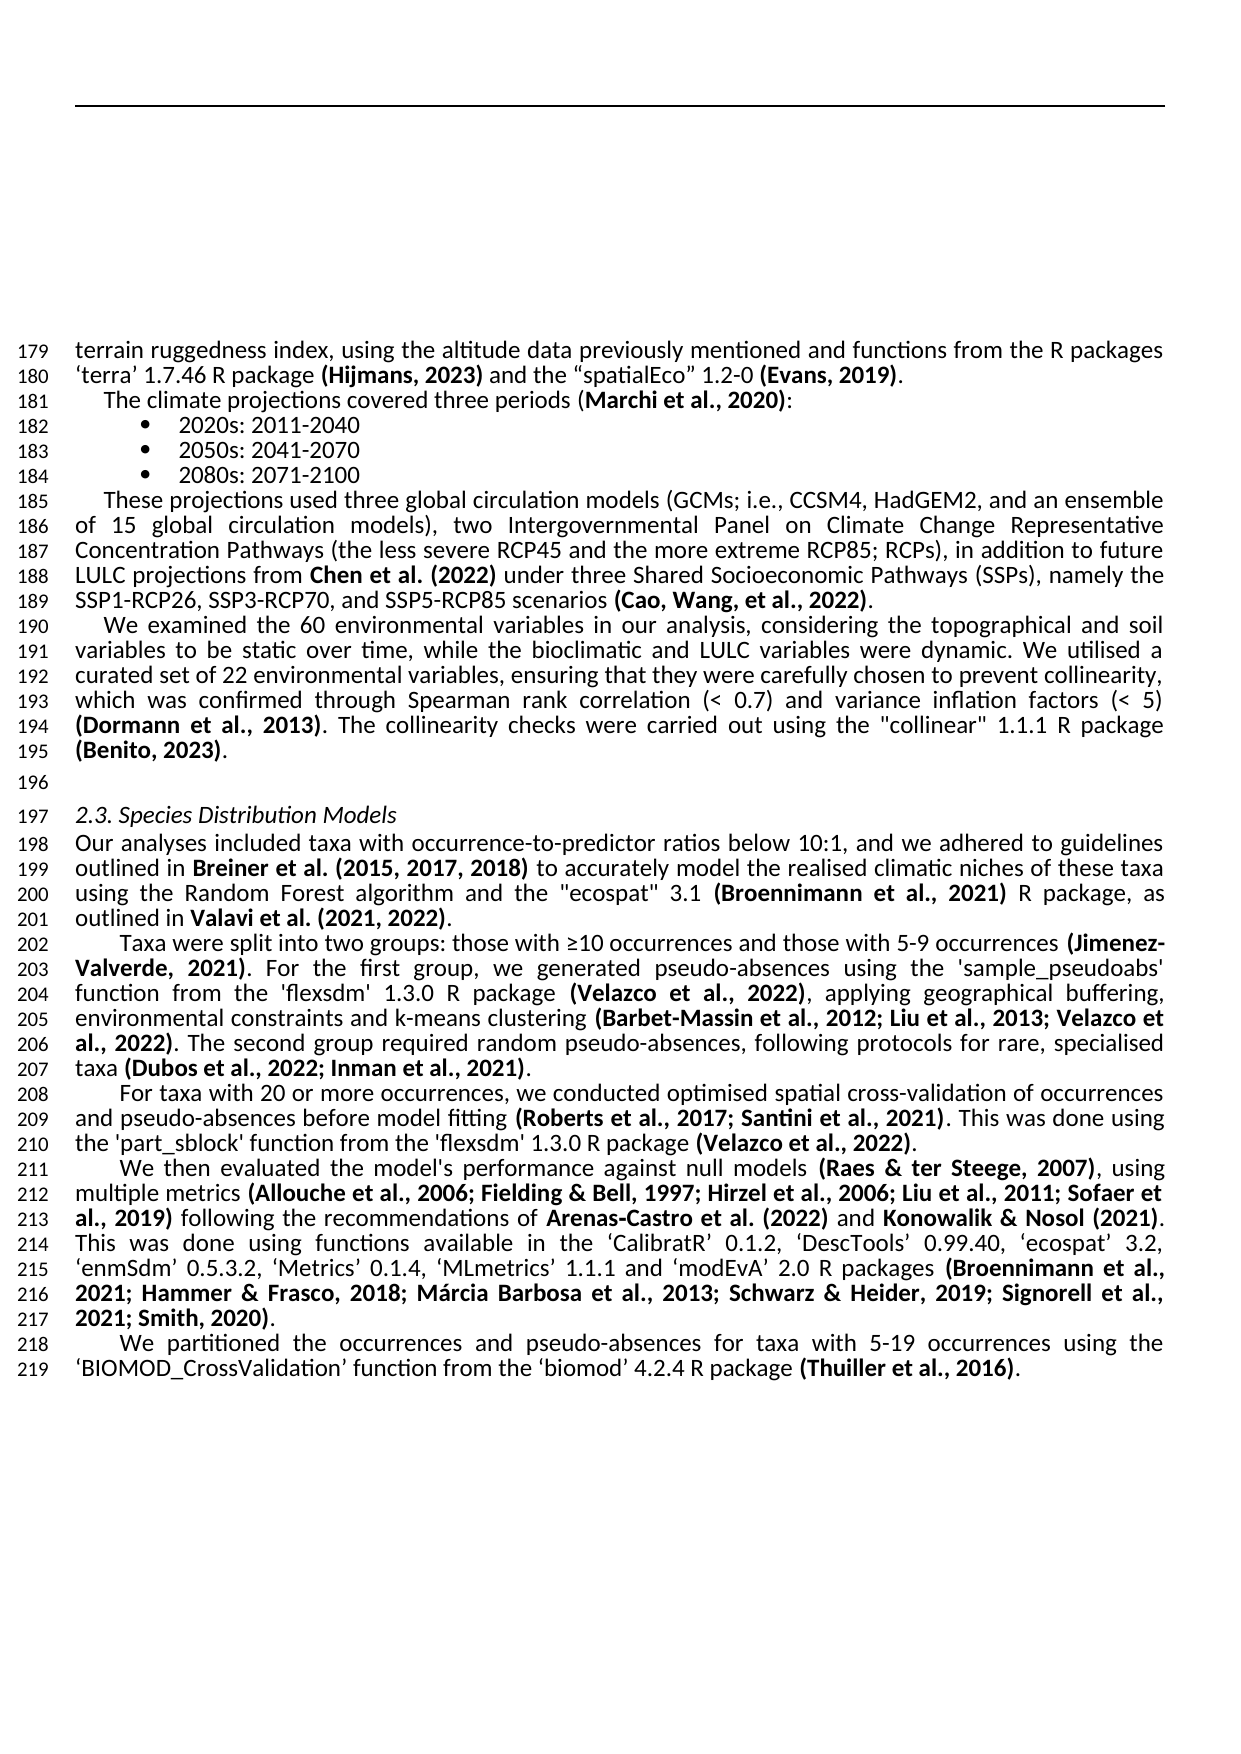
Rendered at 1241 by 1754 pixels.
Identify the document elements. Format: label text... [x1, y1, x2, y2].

text We examined the 60 environmental variables in our analysis, considering the topographical and soil variables to be static over time, while the bioclimatic and LULC variables were dynamic. We utilised a curated set of 22 environmental variables, ensuring that they were carefully chosen to prevent collinearity, which was confirmed through Spearman rank correlation (< 0.7) and variance inflation factors (< 5) (Dormann et al., 2013). The collinearity checks were carried out using the "collinear" 1.1.1 R package (Benito, 2023). [75, 613, 1165, 763]
text Taxa were split into two groups: those with ≥10 occurrences and those with 5-9 occurrences (Jimenez-Valverde, 2021). For the first group, we generated pseudo-absences using the 'sample_pseudoabs' function from the 'flexsdm' 1.3.0 R package (Velazco et al., 2022), applying geographical buffering, environmental constraints and k-means clustering (Barbet-Massin et al., 2012; Liu et al., 2013; Velazco et al., 2022). The second group required random pseudo-absences, following protocols for rare, specialised taxa (Dubos et al., 2022; Inman et al., 2021). [75, 931, 1165, 1081]
text We then evaluated the model's performance against null models (Raes & ter Steege, 2007), using multiple metrics (Allouche et al., 2006; Fielding & Bell, 1997; Hirzel et al., 2006; Liu et al., 2011; Sofaer et al., 2019) following the recommendations of Arenas‐Castro et al. (2022) and Konowalik & Nosol (2021). This was done using functions available in the ‘CalibratR’ 0.1.2, ‘DescTools’ 0.99.40, ‘ecospat’ 3.2, ‘enmSdm’ 0.5.3.2, ‘Metrics’ 0.1.4, ‘MLmetrics’ 1.1.1 and ‘modEvA’ 2.0 R packages (Broennimann et al., 2021; Hammer & Frasco, 2018; Márcia Barbosa et al., 2013; Schwarz & Heider, 2019; Signorell et al., 2021; Smith, 2020). [75, 1156, 1165, 1331]
list 2080s: 2071-2100 [141, 463, 1165, 488]
list 2020s: 2011-2040 [141, 413, 1165, 438]
text Our analyses included taxa with occurrence-to-predictor ratios below 10:1, and we adhered to guidelines outlined in Breiner et al. (2015, 2017, 2018) to accurately model the realised climatic niches of these taxa using the Random Forest algorithm and the "ecospat" 3.1 (Broennimann et al., 2021) R package, as outlined in Valavi et al. (2021, 2022). [75, 831, 1165, 931]
text These projections used three global circulation models (GCMs; i.e., CCSM4, HadGEM2, and an ensemble of 15 global circulation models), two Intergovernmental Panel on Climate Change Representative Concentration Pathways (the less severe RCP45 and the more extreme RCP85; RCPs), in addition to future LULC projections from Chen et al. (2022) under three Shared Socioeconomic Pathways (SSPs), namely the SSP1-RCP26, SSP3-RCP70, and SSP5-RCP85 scenarios (Cao, Wang, et al., 2022). [75, 488, 1165, 613]
text 2.3. Species Distribution Models [75, 797, 1165, 831]
text The climate projections covered three periods (Marchi et al., 2020): [75, 388, 1165, 413]
text For taxa with 20 or more occurrences, we conducted optimised spatial cross-validation of occurrences and pseudo-absences before model fitting (Roberts et al., 2017; Santini et al., 2021). This was done using the 'part_sblock' function from the 'flexsdm' 1.3.0 R package (Velazco et al., 2022). [75, 1081, 1165, 1156]
list 2050s: 2041-2070 [141, 438, 1165, 463]
text We partitioned the occurrences and pseudo-absences for taxa with 5-19 occurrences using the ‘BIOMOD_CrossValidation’ function from the ‘biomod’ 4.2.4 R package (Thuiller et al., 2016). [75, 1331, 1165, 1381]
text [75, 338, 1165, 388]
